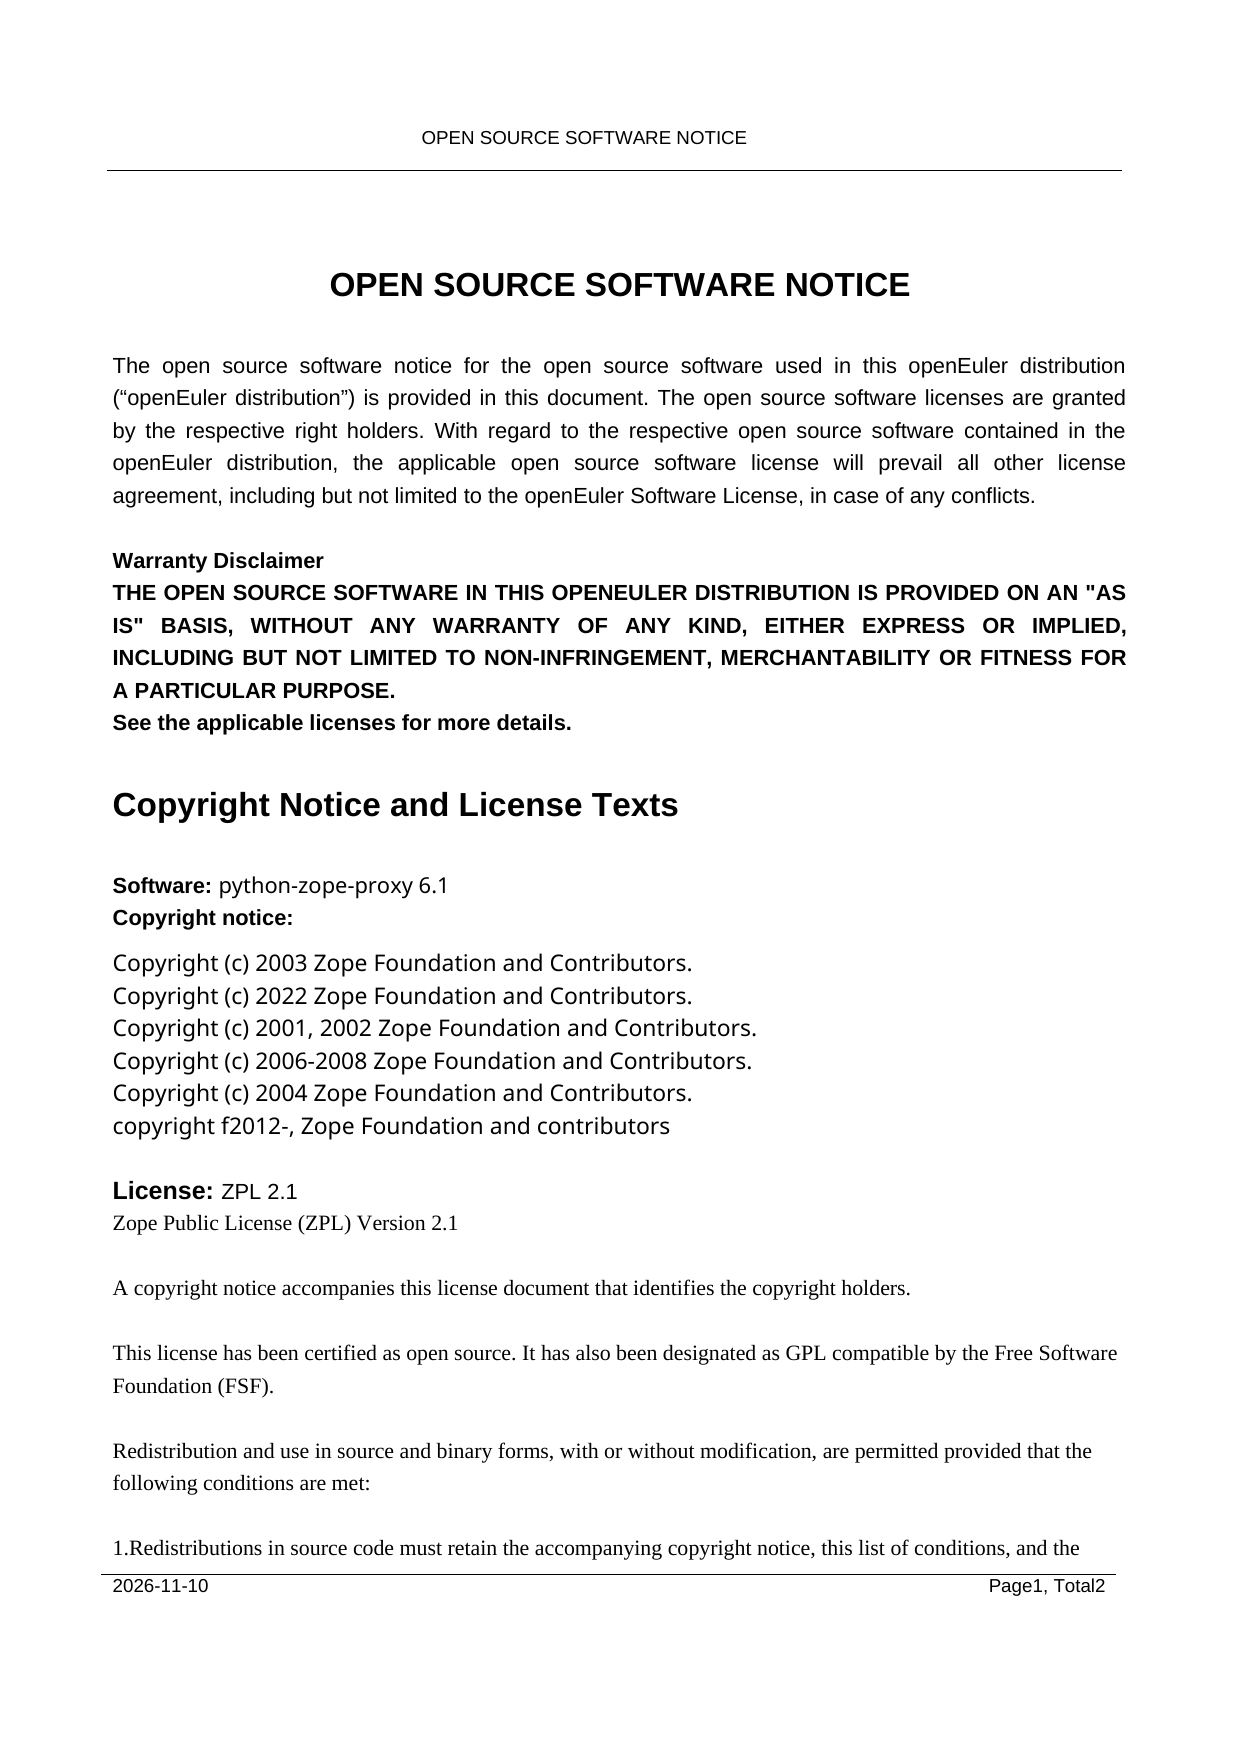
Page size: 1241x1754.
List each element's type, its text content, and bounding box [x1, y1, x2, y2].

text Copyright Notice and License Texts [112, 771, 1128, 836]
text Warranty Disclaimer [112, 544, 1128, 576]
text Redistribution and use in source and binary forms, with or without modification, are permitted provided that the following conditions are met: [112, 1434, 1128, 1499]
text This license has been certified as open source. It has also been designated as GPL compatible by the Free Software Foundation (FSF). [112, 1337, 1128, 1402]
text The open source software notice for the open source software used in this openEuler distribution (“openEuler distribution”) is provided in this document. The open source software licenses are granted by the respective right holders. With regard to the respective open source software contained in the openEuler distribution, the applicable open source software license will prevail all other license agreement, including but not limited to the openEuler Software License, in case of any conflicts. [112, 349, 1128, 511]
text THE OPEN SOURCE SOFTWARE IN THIS OPENEULER DISTRIBUTION IS PROVIDED ON AN "AS IS" BASIS, WITHOUT ANY WARRANTY OF ANY KIND, EITHER EXPRESS OR IMPLIED, INCLUDING BUT NOT LIMITED TO NON-INFRINGEMENT, MERCHANTABILITY OR FITNESS FOR A PARTICULAR PURPOSE. See the applicable licenses for more details. [112, 576, 1128, 739]
text Copyright (c) 2003 Zope Foundation and Contributors. Copyright (c) 2022 Zope Foundation and Contributors. Copyright (c) 2001, 2002 Zope Foundation and Contributors. Copyright (c) 2006-2008 Zope Foundation and Contributors. Copyright (c) 2004 Zope Foundation and Contributors. copyright f2012-, Zope Foundation and contributors [112, 947, 1128, 1174]
text Copyright notice: [112, 901, 1128, 934]
text License: ZPL 2.1 [112, 1174, 1128, 1207]
text A copyright notice accompanies this license document that identifies the copyright holders. [112, 1272, 1128, 1304]
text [112, 1532, 1128, 1564]
text OPEN SOURCE SOFTWARE NOTICE [112, 251, 1128, 316]
text Zope Public License (ZPL) Version 2.1 [112, 1207, 1128, 1239]
title Software: python-zope-proxy 6.1 [112, 869, 1128, 901]
